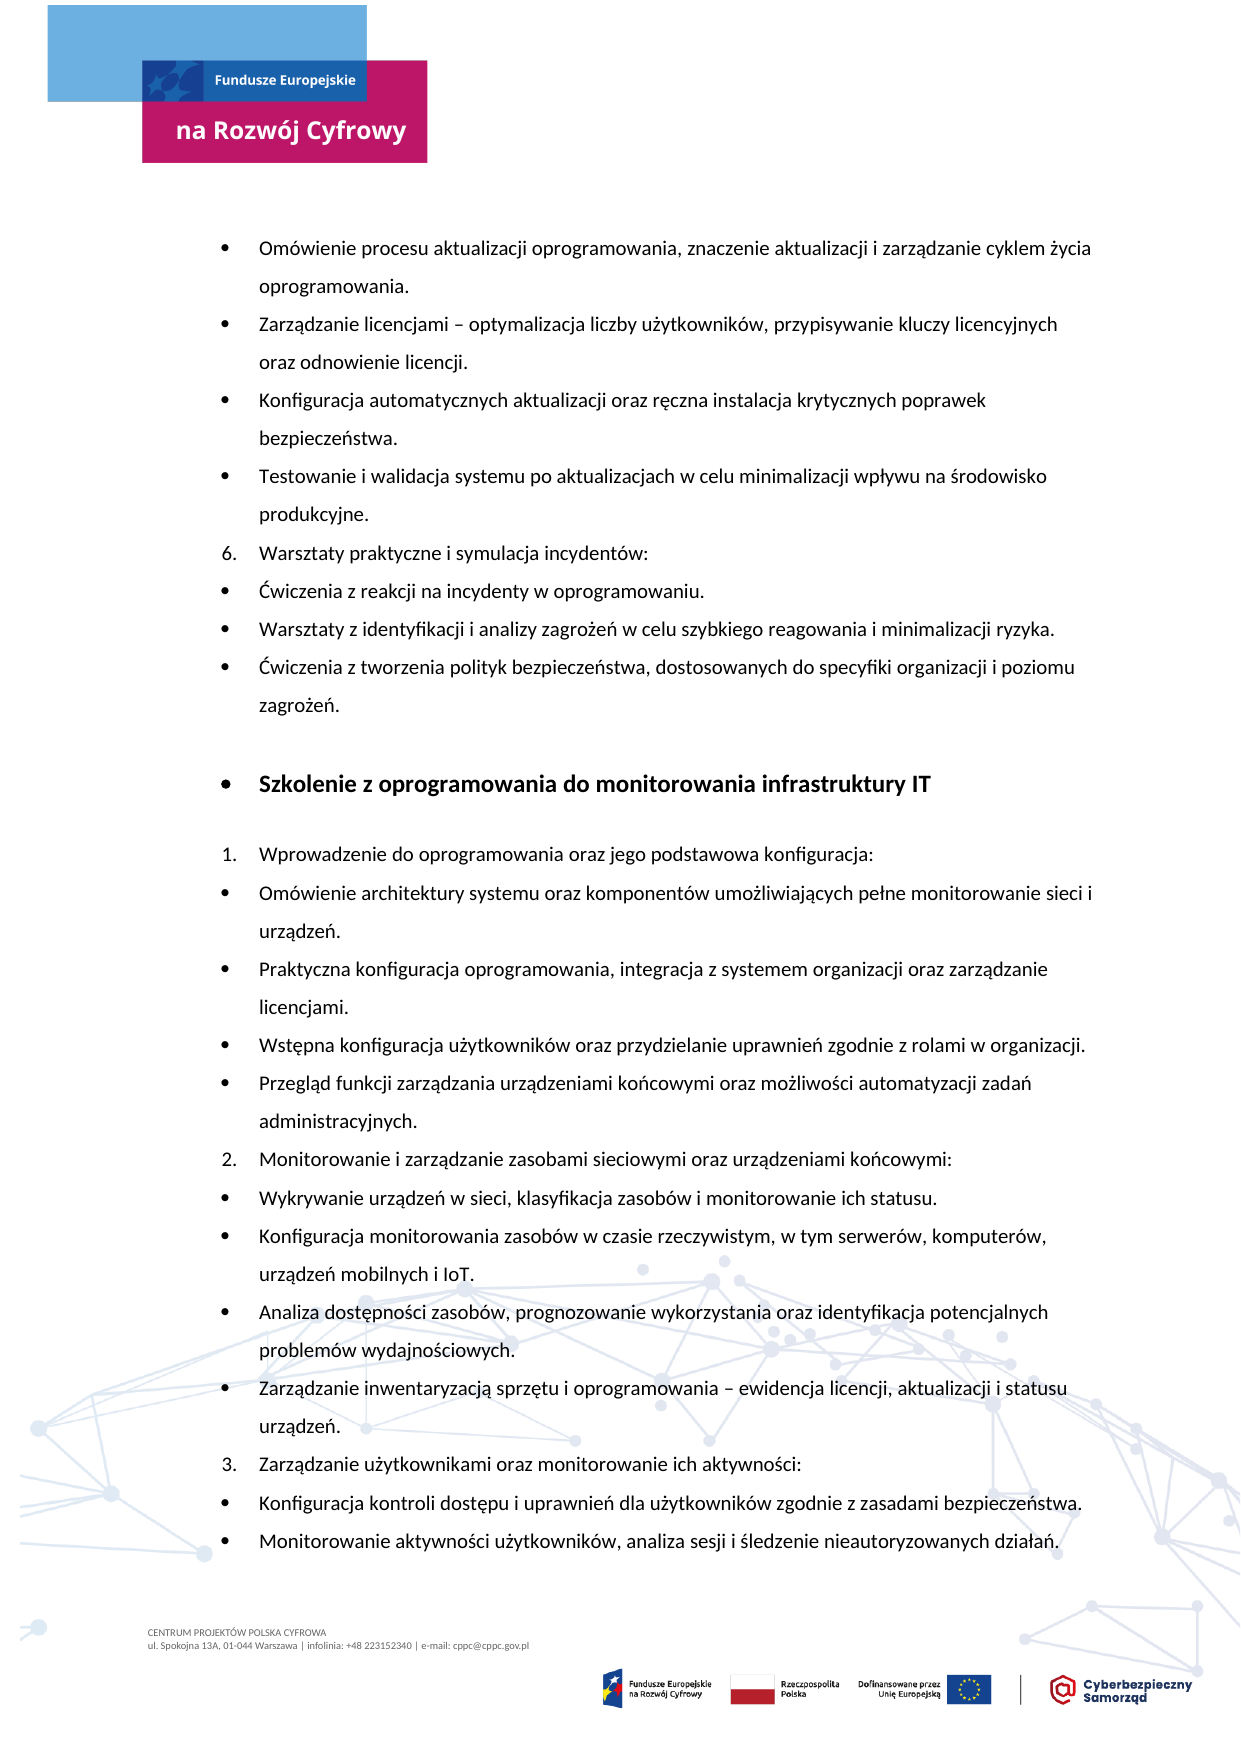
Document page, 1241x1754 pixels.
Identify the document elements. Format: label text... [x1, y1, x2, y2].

list Warsztaty praktyczne i symulacja incydentów: [221, 540, 1093, 565]
list Monitorowanie i zarządzanie zasobami sieciowymi oraz urządzeniami końcowymi: [221, 1147, 1093, 1172]
list Testowanie i walidacja systemu po aktualizacjach w celu minimalizacji wpływu na środowisko produkcyjne. [221, 463, 1093, 527]
picture [20, 1255, 1241, 1754]
list Przegląd funkcji zarządzania urządzeniami końcowymi oraz możliwości automatyzacji zadań administracyjnych. [221, 1070, 1093, 1134]
list Ćwiczenia z reakcji na incydenty w oprogramowaniu. [221, 578, 1093, 603]
list Omówienie procesu aktualizacji oprogramowania, znaczenie aktualizacji i zarządzanie cyklem życia oprogramowania. [221, 235, 1093, 298]
list Wstępna konfiguracja użytkowników oraz przydzielanie uprawnień zgodnie z rolami w organizacji. [221, 1032, 1093, 1058]
list Konfiguracja monitorowania zasobów w czasie rzeczywistym, w tym serwerów, komputerów, urządzeń mobilnych i IoT. [221, 1223, 1093, 1286]
list Konfiguracja kontroli dostępu i uprawnień dla użytkowników zgodnie z zasadami bezpieczeństwa. [221, 1490, 1093, 1515]
list Konfiguracja automatycznych aktualizacji oraz ręczna instalacja krytycznych poprawek bezpieczeństwa. [221, 387, 1093, 451]
list Ćwiczenia z tworzenia polityk bezpieczeństwa, dostosowanych do specyfiki organizacji i poziomu zagrożeń. [221, 654, 1093, 718]
list Zarządzanie licencjami – optymalizacja liczby użytkowników, przypisywanie kluczy licencyjnych oraz odnowienie licencji. [221, 311, 1093, 374]
list Analiza dostępności zasobów, prognozowanie wykorzystania oraz identyfikacja potencjalnych problemów wydajnościowych. [221, 1299, 1093, 1363]
list Wprowadzenie do oprogramowania oraz jego podstawowa konfiguracja: [221, 842, 1093, 867]
list Szkolenie z oprogramowania do monitorowania infrastruktury IT [221, 768, 1093, 799]
list Wykrywanie urządzeń w sieci, klasyfikacja zasobów i monitorowanie ich statusu. [221, 1185, 1093, 1210]
list Monitorowanie aktywności użytkowników, analiza sesji i śledzenie nieautoryzowanych działań. [221, 1528, 1093, 1553]
list Omówienie architektury systemu oraz komponentów umożliwiających pełne monitorowanie sieci i urządzeń. [221, 880, 1093, 943]
list Warsztaty z identyfikacji i analizy zagrożeń w celu szybkiego reagowania i minimalizacji ryzyka. [221, 616, 1093, 641]
list Zarządzanie inwentaryzacją sprzętu i oprogramowania – ewidencja licencji, aktualizacji i statusu urządzeń. [221, 1375, 1093, 1439]
list Praktyczna konfiguracja oprogramowania, integracja z systemem organizacji oraz zarządzanie licencjami. [221, 956, 1093, 1019]
list Zarządzanie użytkownikami oraz monitorowanie ich aktywności: [221, 1452, 1093, 1477]
picture [47, 5, 428, 163]
